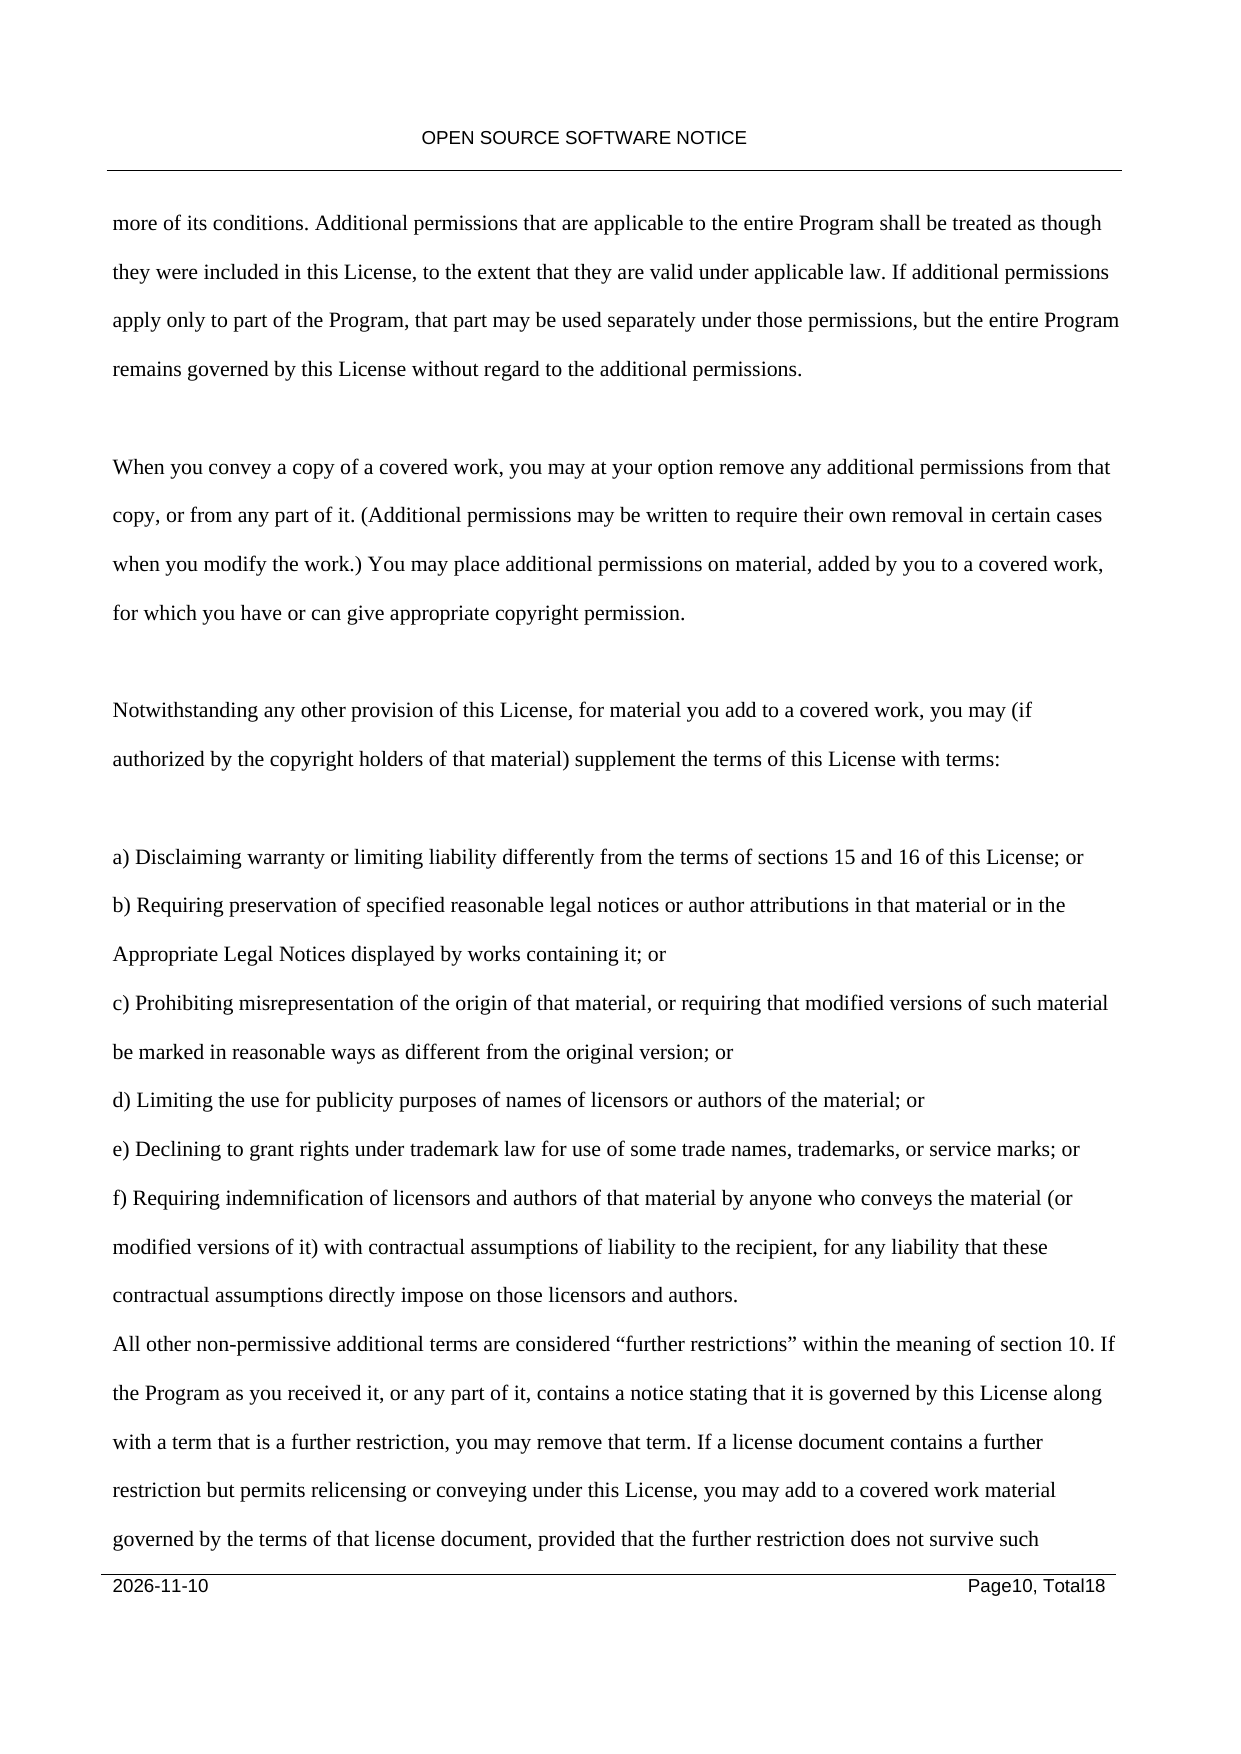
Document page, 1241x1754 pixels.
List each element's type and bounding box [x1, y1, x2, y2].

text [112, 206, 1128, 1555]
